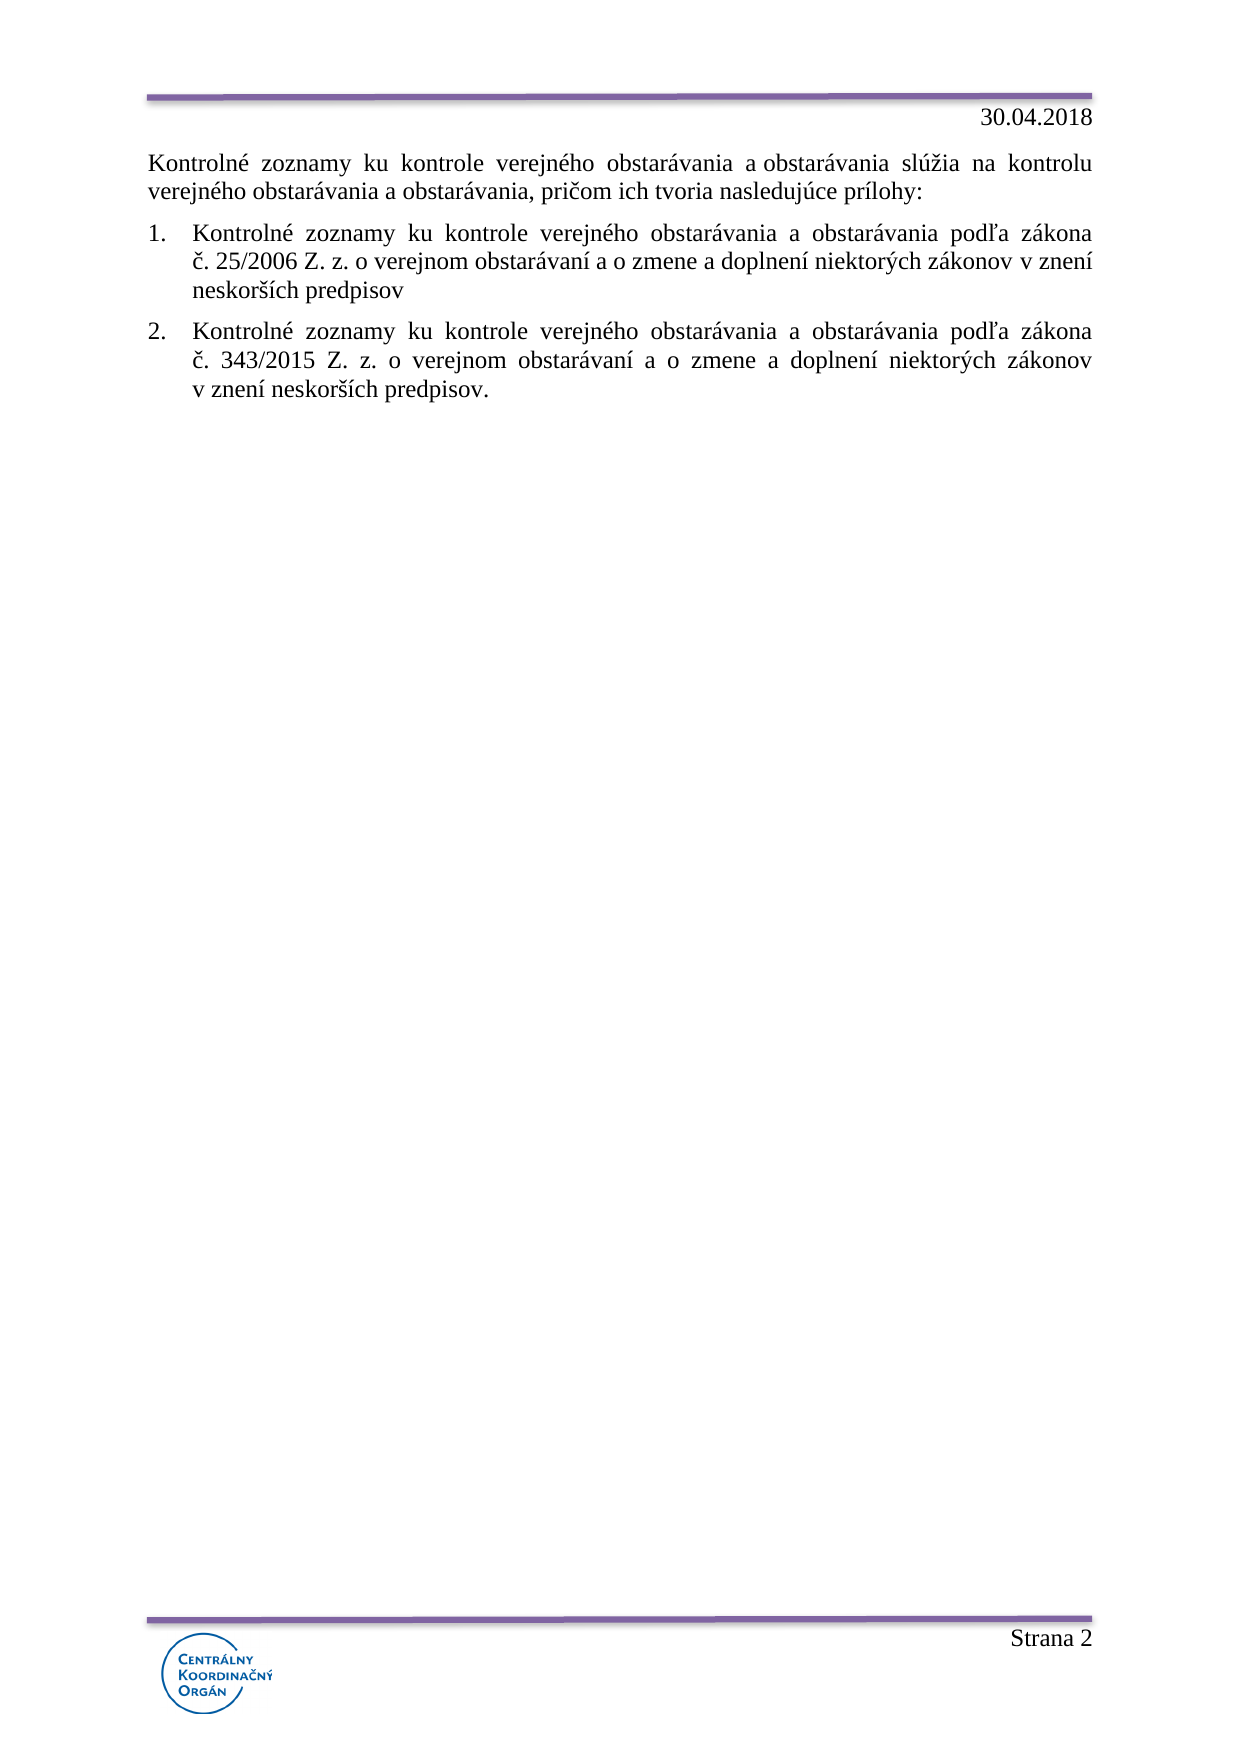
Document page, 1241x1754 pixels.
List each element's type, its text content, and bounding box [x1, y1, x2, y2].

picture [159, 1631, 272, 1713]
list Kontrolné zoznamy ku kontrole verejného obstarávania a obstarávania podľa zákona č. 343/2015 Z. z. o verejnom obstarávaní a o zmene a doplnení niektorých zákonov v znení neskorších predpisov. [148, 316, 1093, 403]
list Kontrolné zoznamy ku kontrole verejného obstarávania a obstarávania podľa zákona č. 25/2006 Z. z. o verejnom obstarávaní a o zmene a doplnení niektorých zákonov v znení neskorších predpisov [148, 218, 1093, 304]
text Kontrolné zoznamy ku kontrole verejného obstarávania a obstarávania slúžia na kontrolu verejného obstarávania a obstarávania, pričom ich tvoria nasledujúce prílohy: [148, 148, 1093, 205]
